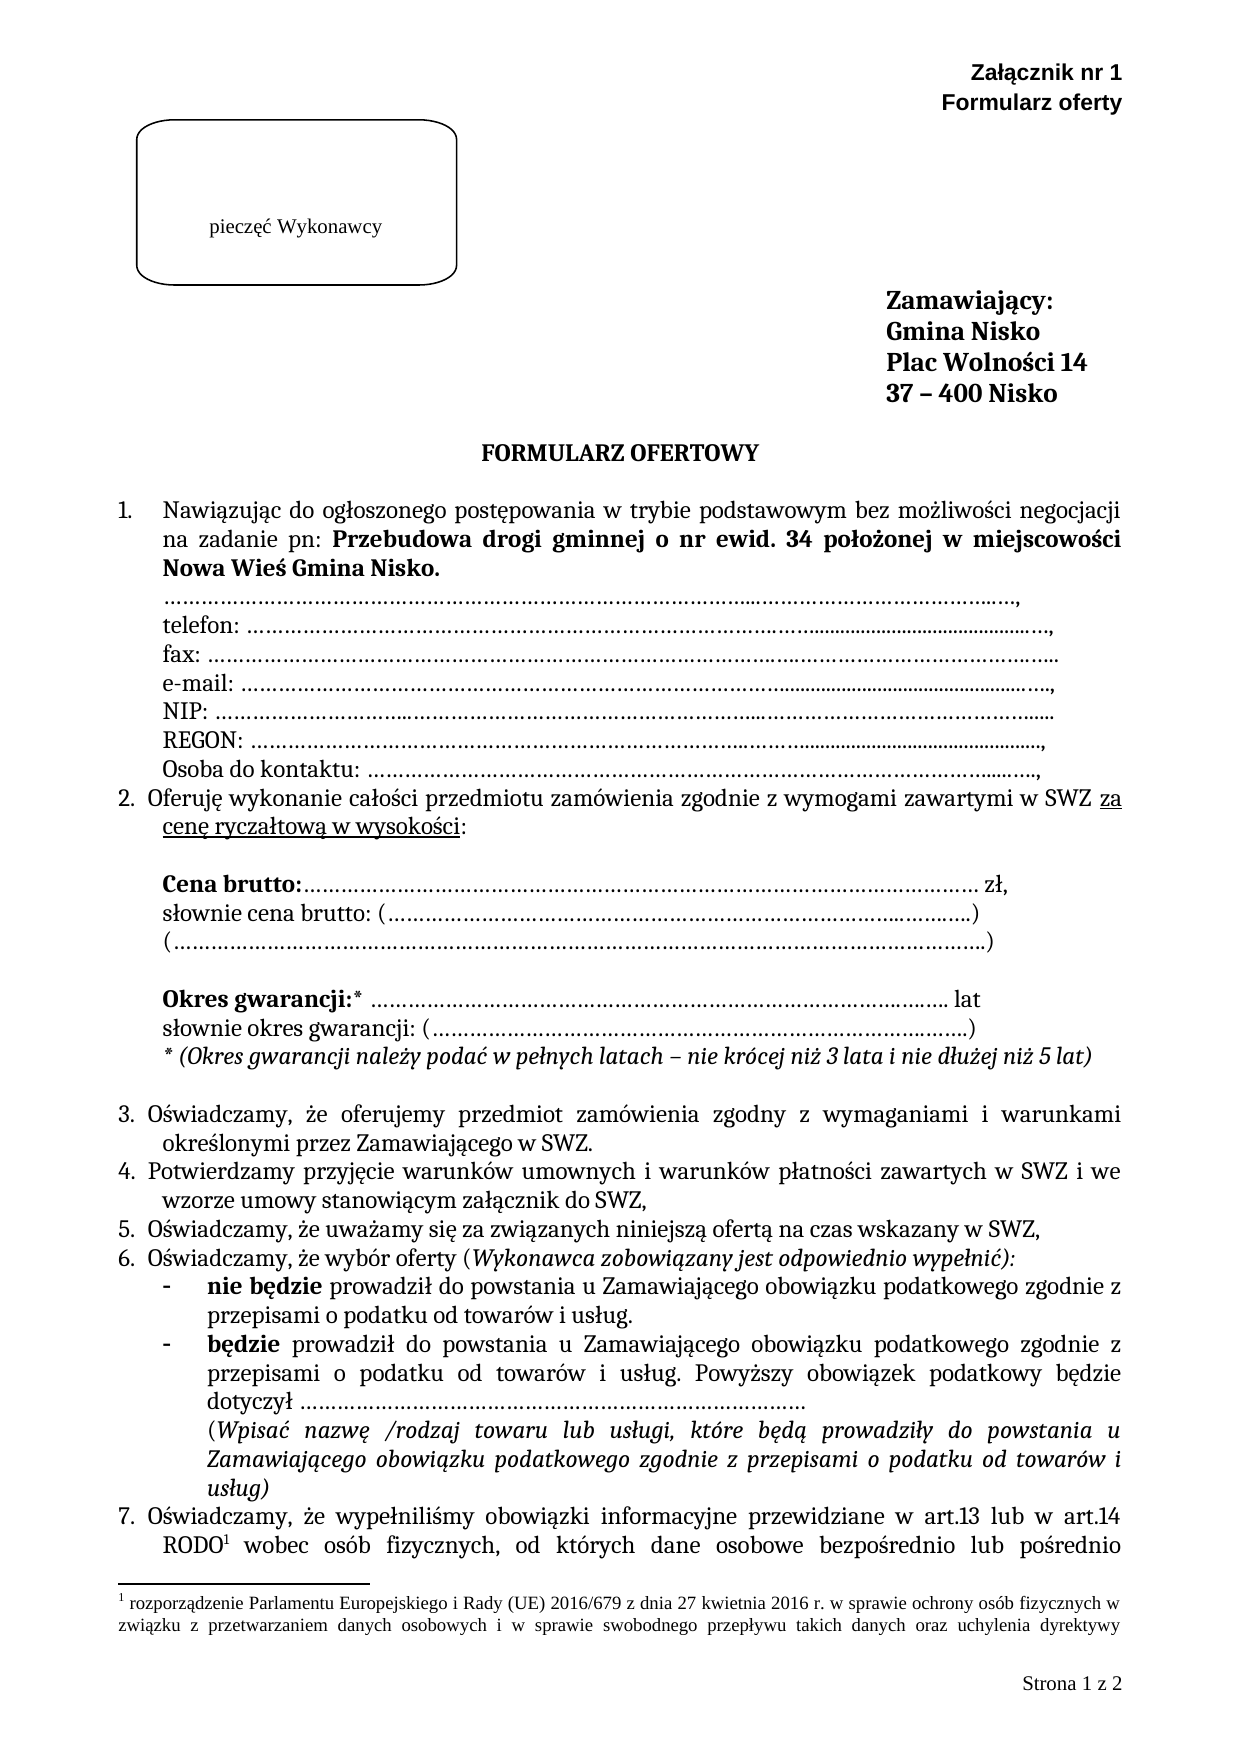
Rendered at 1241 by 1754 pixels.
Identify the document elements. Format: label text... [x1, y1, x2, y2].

text e-mail: ……………………………………………………………………………...............................................…., [162, 668, 1122, 697]
text Cena brutto:……………………………………………………………………………………………… zł, [162, 870, 1122, 898]
text Gmina Nisko [118, 316, 1122, 347]
text Okres gwarancji:* ………………………………………………………………………….….…. lat [162, 985, 1122, 1013]
list Oferuję wykonanie całości przedmiotu zamówienia zgodnie z wymogami zawartymi w SWZ za cenę ryczałtową w wysokości: [118, 783, 1122, 841]
text (………………………………………………………………………………………………………………….) [162, 927, 1122, 956]
text * (Okres gwarancji należy podać w pełnych latach – nie krócej niż 3 lata i nie dłużej niż 5 lat) [162, 1042, 1122, 1071]
list …………………………………………………………………………………...………………………………..…, [162, 582, 1122, 611]
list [118, 1502, 1122, 1560]
list Nawiązując do ogłoszonego postępowania w trybie podstawowym bez możliwości negocjacji na zadanie pn: Przebudowa drogi gminnej o nr ewid. 34 położonej w miejscowości Nowa Wieś Gmina Nisko. [118, 496, 1122, 582]
text Zamawiający: [118, 285, 1122, 316]
text słownie cena brutto: (………………………………………………………………………..…….….) [162, 898, 1122, 927]
text NIP: …………………………..………………………………………………...……………………………………..... [162, 697, 1122, 726]
list Oświadczamy, że wybór oferty (Wykonawca zobowiązany jest odpowiednio wypełnić): [118, 1243, 1122, 1272]
text słownie okres gwarancji: (…………………………………………………………………….…….) [162, 1013, 1122, 1042]
text 37 – 400 Nisko [118, 378, 1122, 410]
list Oświadczamy, że uważamy się za związanych niniejszą ofertą na czas wskazany w SWZ, [118, 1215, 1122, 1243]
text telefon: ………………………………………………………………………….……..........................................…, [162, 611, 1122, 640]
list nie będzie prowadził do powstania u Zamawiającego obowiązku podatkowego zgodnie z przepisami o podatku od towarów i usług. [162, 1272, 1122, 1330]
list Oświadczamy, że oferujemy przedmiot zamówienia zgodny z wymaganiami i warunkami określonymi przez Zamawiającego w SWZ. [118, 1100, 1122, 1157]
text FORMULARZ OFERTOWY [118, 438, 1122, 467]
text REGON: ……………………………………………………………………..……….............................................., [162, 726, 1122, 755]
text Plac Wolności 14 [118, 347, 1122, 378]
text (Wpisać nazwę /rodzaj towaru lub usługi, które będą prowadziły do powstania u Zamawiającego obowiązku podatkowego zgodnie z przepisami o podatku od towarów i usług) [207, 1416, 1122, 1502]
text fax: ……………………………………………………………………………….….……………………………….….. [162, 640, 1122, 668]
text Osoba do kontaktu: ……………………………………………………………………………………….....…., [162, 755, 1122, 783]
list będzie prowadził do powstania u Zamawiającego obowiązku podatkowego zgodnie z przepisami o podatku od towarów i usług. Powyższy obowiązek podatkowy będzie dotyczył ……………………………………………………………………… [162, 1330, 1122, 1416]
list Potwierdzamy przyjęcie warunków umownych i warunków płatności zawartych w SWZ i we wzorze umowy stanowiącym załącznik do SWZ, [118, 1157, 1122, 1215]
